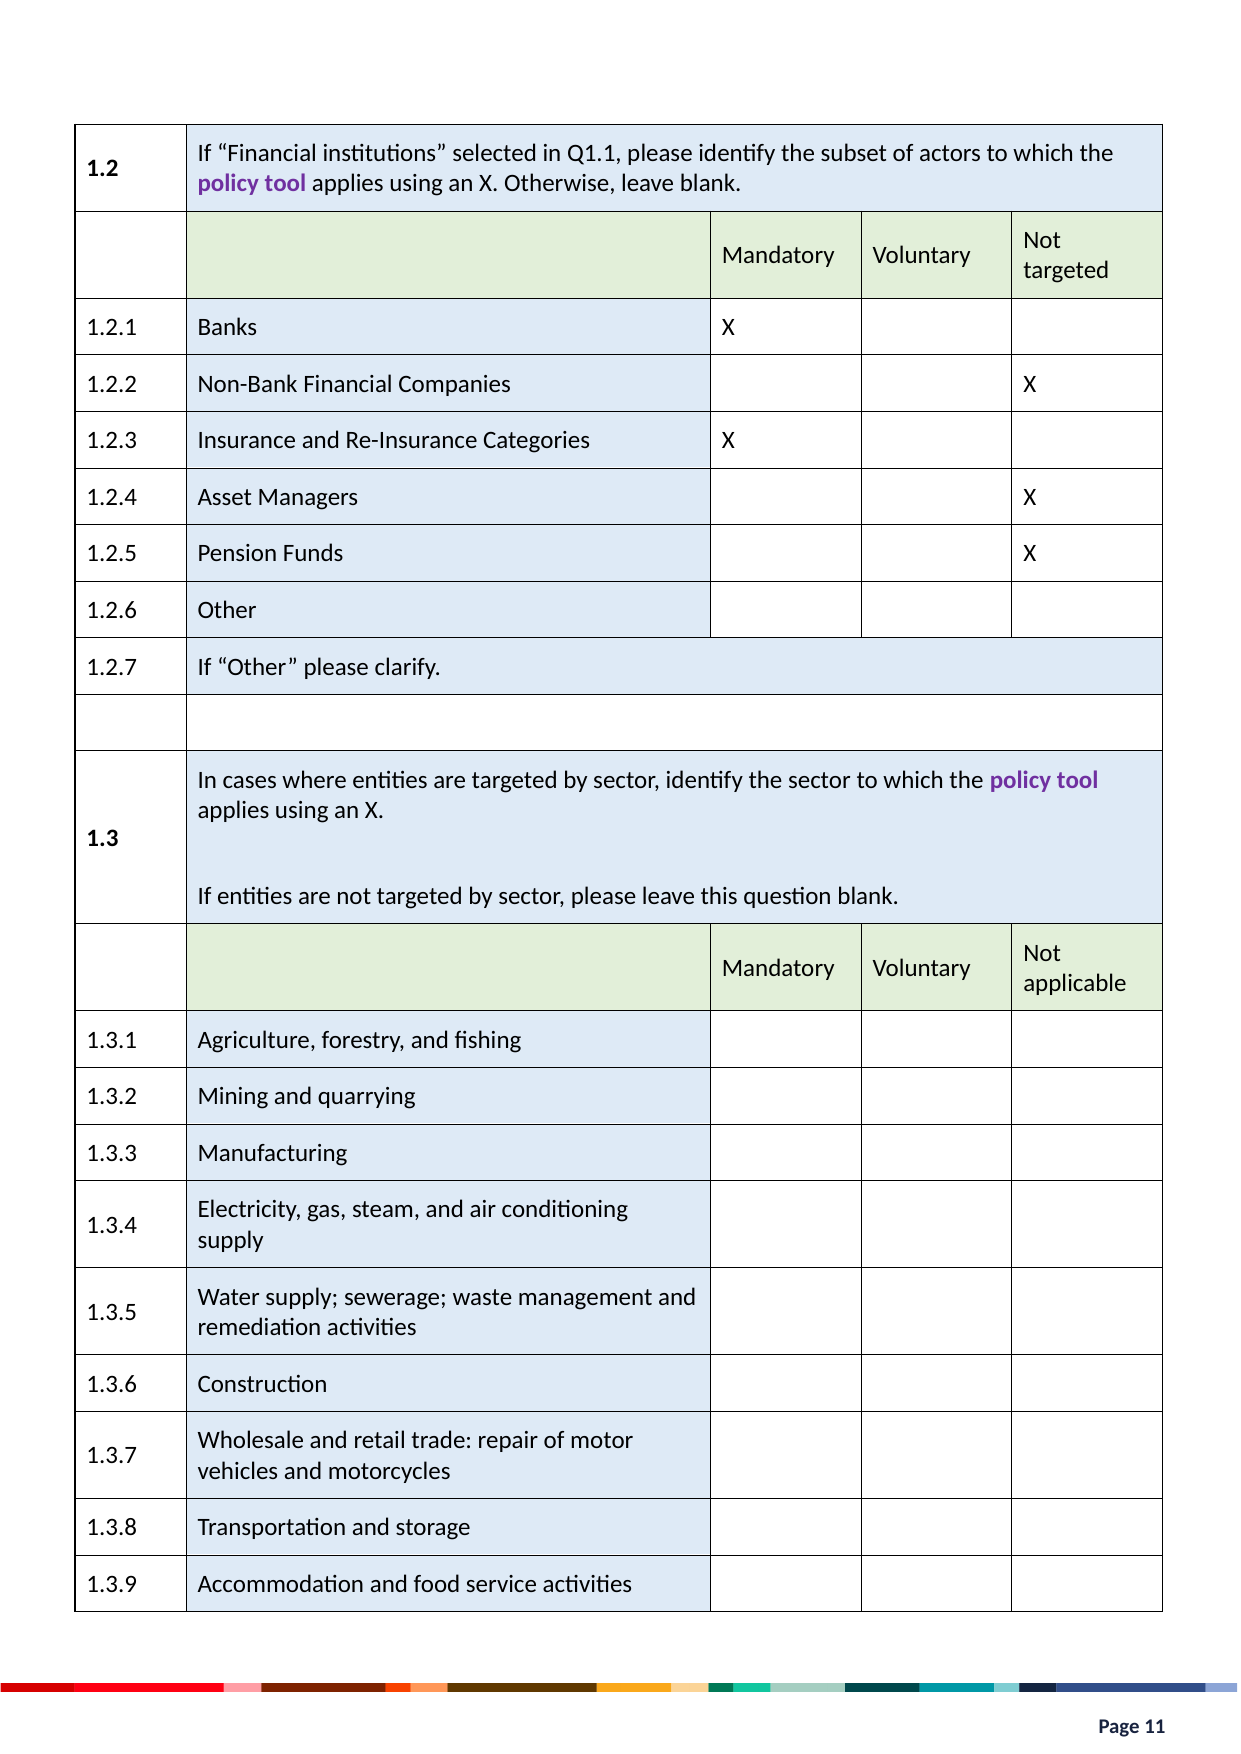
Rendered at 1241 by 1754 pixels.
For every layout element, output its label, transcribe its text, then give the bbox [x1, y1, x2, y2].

table_cell [862, 525, 1011, 581]
table_cell [76, 212, 186, 298]
table_cell [862, 582, 1011, 637]
table_cell [711, 1181, 861, 1267]
table_cell [862, 1125, 1011, 1180]
table_cell [1012, 1125, 1162, 1180]
table_cell [187, 695, 1162, 750]
table_cell 1.3.6 [76, 1355, 186, 1411]
table_cell Manufacturing [187, 1125, 710, 1180]
table_cell [711, 1556, 861, 1611]
table_cell [711, 1011, 861, 1067]
table_cell X [1012, 469, 1162, 524]
table_cell Other [187, 582, 710, 637]
table_cell Transportation and storage [187, 1499, 710, 1554]
table_cell [1012, 1355, 1162, 1411]
table_cell [711, 355, 861, 411]
table_cell [1012, 1068, 1162, 1123]
table_cell [1012, 1556, 1162, 1611]
table_cell Banks [187, 299, 710, 354]
table_cell Wholesale and retail trade: repair of motor vehicles and motorcycles [187, 1412, 710, 1498]
table_cell Asset Managers [187, 469, 710, 524]
table_cell [1012, 1268, 1162, 1354]
table_cell Mandatory [711, 924, 861, 1010]
table_cell Construction [187, 1355, 710, 1411]
table_cell Mining and quarrying [187, 1068, 710, 1123]
table_cell [76, 924, 186, 1010]
table_cell [711, 469, 861, 524]
table_cell [1012, 412, 1162, 467]
table_cell X [1012, 355, 1162, 411]
table_cell [1012, 1181, 1162, 1267]
table_cell [862, 1556, 1011, 1611]
table_cell 1.2.5 [76, 525, 186, 581]
table_cell [862, 1181, 1011, 1267]
table_cell 1.3.7 [76, 1412, 186, 1498]
table_cell [711, 582, 861, 637]
table_cell [1012, 582, 1162, 637]
table_cell [711, 1125, 861, 1180]
table_cell If “Other” please clarify. [187, 638, 1162, 694]
table_cell [1012, 1499, 1162, 1554]
table_cell Voluntary [862, 924, 1011, 1010]
table_cell Water supply; sewerage; waste management and remediation activities [187, 1268, 710, 1354]
table_cell Insurance and Re-Insurance Categories [187, 412, 710, 467]
table_cell [862, 1068, 1011, 1123]
table_cell [862, 1412, 1011, 1498]
table_cell Mandatory [711, 212, 861, 298]
table_cell 1.3.9 [76, 1556, 186, 1611]
table_cell 1.2.4 [76, 469, 186, 524]
table_cell 1.3.5 [76, 1268, 186, 1354]
table_cell [711, 1355, 861, 1411]
table_cell 1.2.2 [76, 355, 186, 411]
table_cell [1012, 1412, 1162, 1498]
table_cell Agriculture, forestry, and fishing [187, 1011, 710, 1067]
table_cell [711, 1268, 861, 1354]
table_cell If “Financial institutions” selected in Q1.1, please identify the subset of actors to which the policy tool applies using an X. Otherwise, leave blank. [187, 125, 1162, 211]
table_cell Accommodation and food service activities [187, 1556, 710, 1611]
table_cell [711, 525, 861, 581]
table_cell [862, 299, 1011, 354]
table_cell 1.2.6 [76, 582, 186, 637]
table_cell 1.2.3 [76, 412, 186, 467]
table_cell 1.3.2 [76, 1068, 186, 1123]
table_cell 1.2.1 [76, 299, 186, 354]
table_cell In cases where entities are targeted by sector, identify the sector to which the policy tool applies using an X. If entities are not targeted by sector, please leave this question blank. [187, 751, 1162, 923]
table_cell Non-Bank Financial Companies [187, 355, 710, 411]
table_cell [862, 355, 1011, 411]
table_cell [1012, 1011, 1162, 1067]
table_cell Not applicable [1012, 924, 1162, 1010]
table_cell X [1012, 525, 1162, 581]
table_cell [711, 1412, 861, 1498]
table_cell 1.3.1 [76, 1011, 186, 1067]
table_cell 1.3.4 [76, 1181, 186, 1267]
table_cell Not targeted [1012, 212, 1162, 298]
table_cell 1.3.3 [76, 1125, 186, 1180]
table_cell [187, 924, 710, 1010]
table_cell 1.3 [76, 751, 186, 923]
table_cell Pension Funds [187, 525, 710, 581]
table_cell [862, 1499, 1011, 1554]
table_cell [862, 469, 1011, 524]
table_cell 1.2 [76, 125, 186, 211]
table_cell [711, 1068, 861, 1123]
picture [0, 1683, 1236, 1692]
table_cell [711, 1499, 861, 1554]
table_cell 1.3.8 [76, 1499, 186, 1554]
table_cell [862, 1268, 1011, 1354]
table_cell X [711, 299, 861, 354]
table_cell 1.2.7 [76, 638, 186, 694]
table_cell X [711, 412, 861, 467]
table_cell Electricity, gas, steam, and air conditioning supply [187, 1181, 710, 1267]
table_cell [862, 1011, 1011, 1067]
table_cell [187, 212, 710, 298]
table_cell [1012, 299, 1162, 354]
table_cell [76, 695, 186, 750]
table_cell Voluntary [862, 212, 1011, 298]
table_cell [862, 1355, 1011, 1411]
table_cell [862, 412, 1011, 467]
